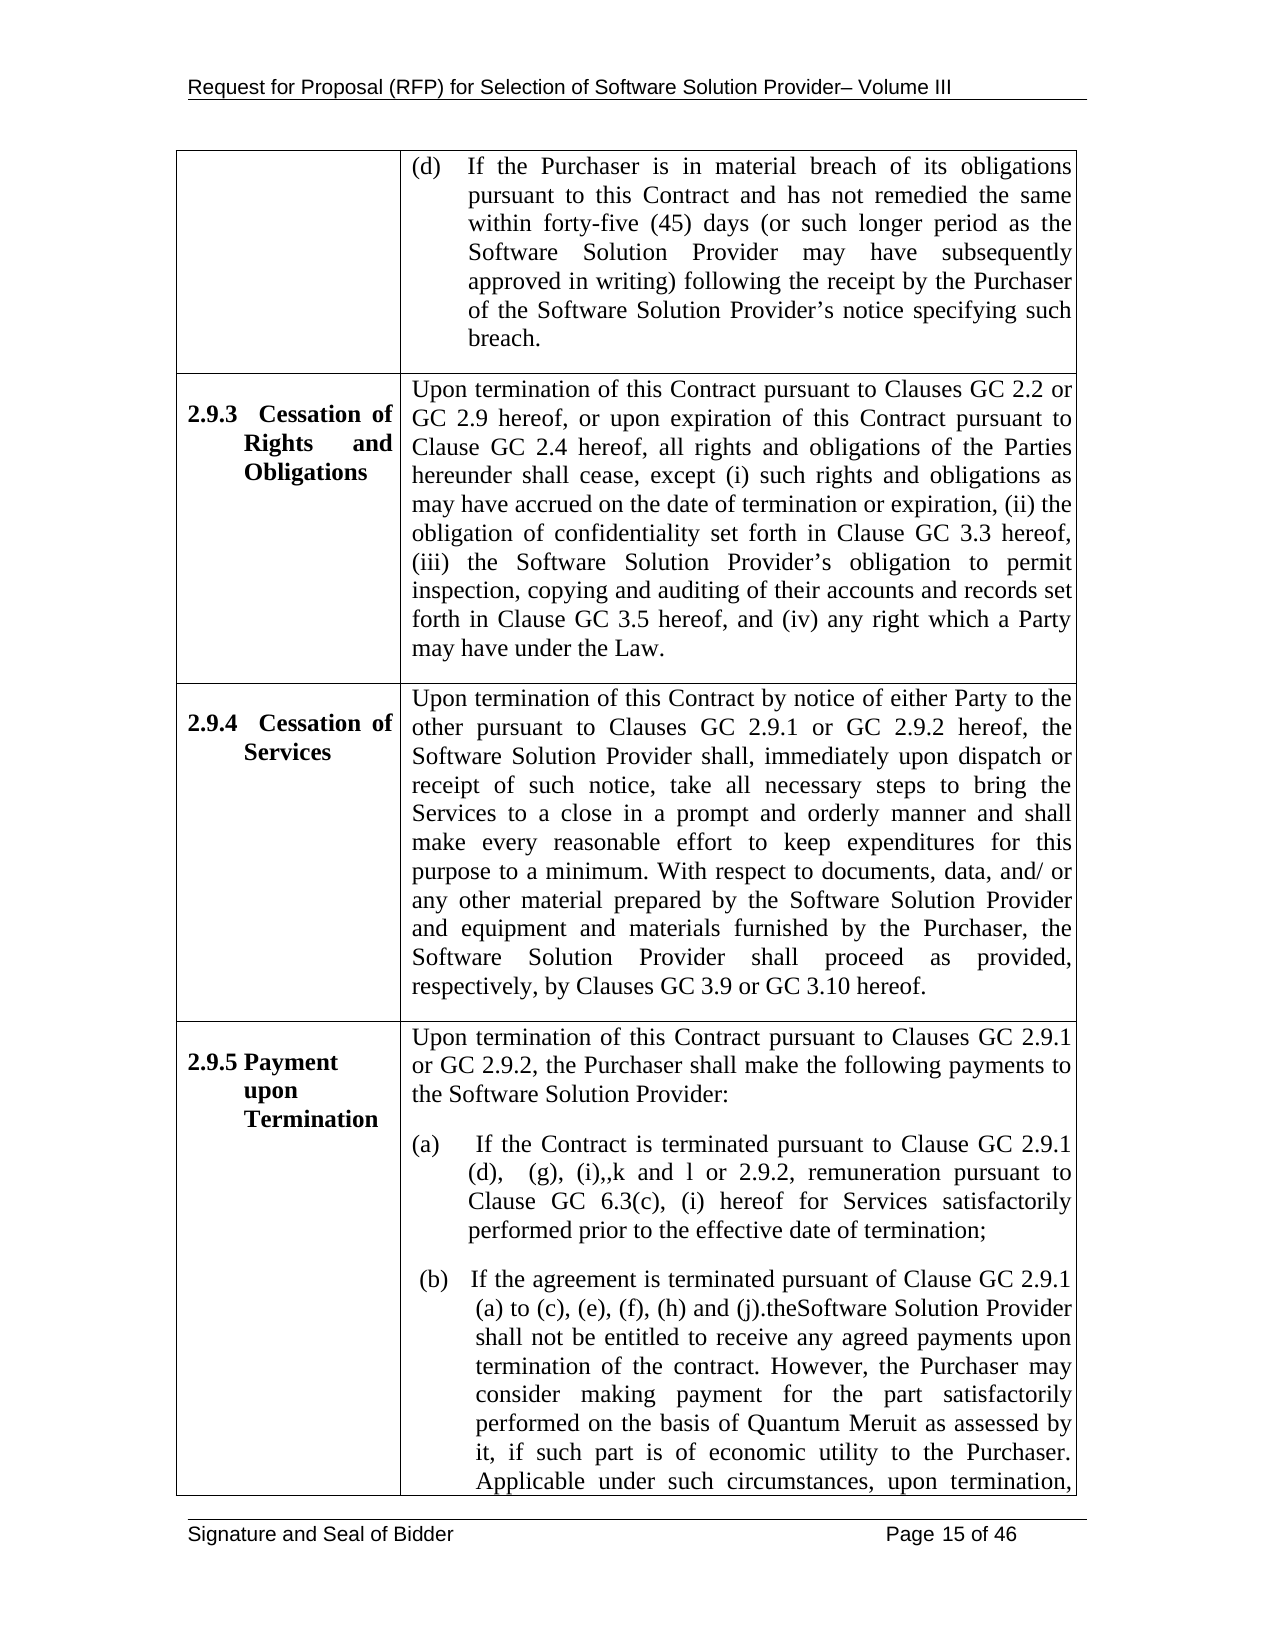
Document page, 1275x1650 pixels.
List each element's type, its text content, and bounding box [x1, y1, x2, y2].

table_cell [401, 1022, 1076, 1494]
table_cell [401, 151, 1076, 373]
table_cell 2.9.4 Cessation of Services [177, 684, 400, 1021]
table_cell Upon termination of this Contract by notice of either Party to the other pursuant to Clauses GC 2.9.1 or GC 2.9.2 hereof, the Software Solution Provider shall, immediately upon dispatch or receipt of such notice, take all necessary steps to bring the Services to a close in a prompt and orderly manner and shall make every reasonable effort to keep expenditures for this purpose to a minimum. With respect to documents, data, and/ or any other material prepared by the Software Solution Provider and equipment and materials furnished by the Purchaser, the Software Solution Provider shall proceed as provided, respectively, by Clauses GC 3.9 or GC 3.10 hereof. [401, 684, 1076, 1021]
table_cell 2.9.3 Cessation of Rights and Obligations [177, 374, 400, 682]
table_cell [177, 151, 400, 373]
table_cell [177, 1022, 400, 1494]
table_cell Upon termination of this Contract pursuant to Clauses GC 2.2 or GC 2.9 hereof, or upon expiration of this Contract pursuant to Clause GC 2.4 hereof, all rights and obligations of the Parties hereunder shall cease, except (i) such rights and obligations as may have accrued on the date of termination or expiration, (ii) the obligation of confidentiality set forth in Clause GC 3.3 hereof, (iii) the Software Solution Provider’s obligation to permit inspection, copying and auditing of their accounts and records set forth in Clause GC 3.5 hereof, and (iv) any right which a Party may have under the Law. [401, 374, 1076, 682]
